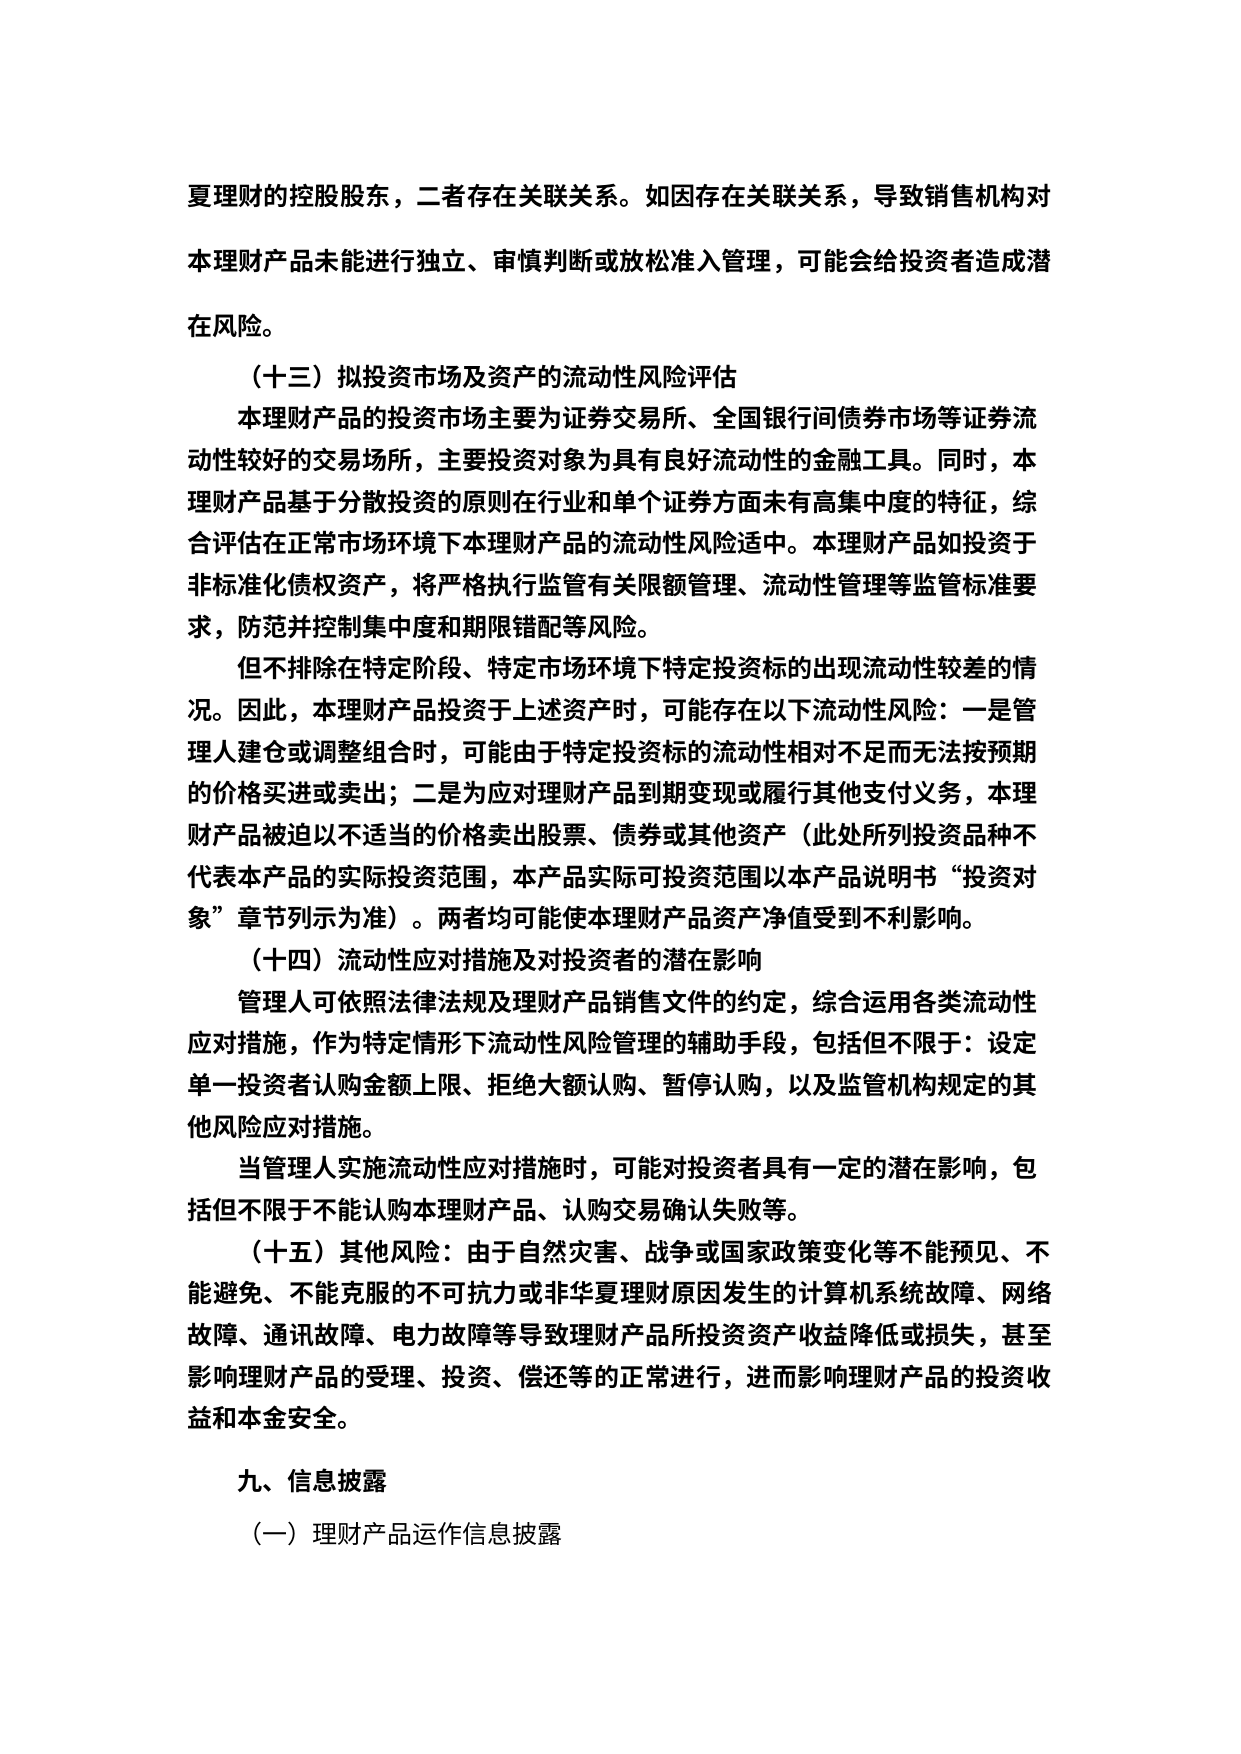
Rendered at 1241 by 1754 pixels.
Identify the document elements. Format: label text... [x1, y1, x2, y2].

text （一）理财产品运作信息披露 [187, 1514, 1053, 1551]
text 本理财产品的投资市场主要为证券交易所、全国银行间债券市场等证券流动性较好的交易场所，主要投资对象为具有良好流动性的金融工具。同时，本理财产品基于分散投资的原则在行业和单个证券方面未有高集中度的特征，综合评估在正常市场环境下本理财产品的流动性风险适中。本理财产品如投资于非标准化债权资产，将严格执行监管有关限额管理、流动性管理等监管标准要求，防范并控制集中度和期限错配等风险。 [187, 399, 1053, 643]
text 但不排除在特定阶段、特定市场环境下特定投资标的出现流动性较差的情况。因此，本理财产品投资于上述资产时，可能存在以下流动性风险：一是管理人建仓或调整组合时，可能由于特定投资标的流动性相对不足而无法按预期的价格买进或卖出；二是为应对理财产品到期变现或履行其他支付义务，本理财产品被迫以不适当的价格卖出股票、债券或其他资产（此处所列投资品种不代表本产品的实际投资范围，本产品实际可投资范围以本产品说明书“投资对象”章节列示为准）。两者均可能使本理财产品资产净值受到不利影响。 [187, 649, 1053, 935]
text 九、信息披露 [187, 1457, 1053, 1498]
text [187, 162, 1053, 357]
text （十四）流动性应对措施及对投资者的潜在影响 [187, 940, 1053, 977]
text 管理人可依照法律法规及理财产品销售文件的约定，综合运用各类流动性应对措施，作为特定情形下流动性风险管理的辅助手段，包括但不限于：设定单一投资者认购金额上限、拒绝大额认购、暂停认购，以及监管机构规定的其他风险应对措施。 [187, 982, 1053, 1143]
text （十三）拟投资市场及资产的流动性风险评估 [187, 357, 1053, 393]
text 当管理人实施流动性应对措施时，可能对投资者具有一定的潜在影响，包括但不限于不能认购本理财产品、认购交易确认失败等。 [187, 1149, 1053, 1227]
text （十五）其他风险：由于自然灾害、战争或国家政策变化等不能预见、不能避免、不能克服的不可抗力或非华夏理财原因发生的计算机系统故障、网络故障、通讯故障、电力故障等导致理财产品所投资资产收益降低或损失，甚至影响理财产品的受理、投资、偿还等的正常进行，进而影响理财产品的投资收益和本金安全。 [187, 1232, 1053, 1435]
